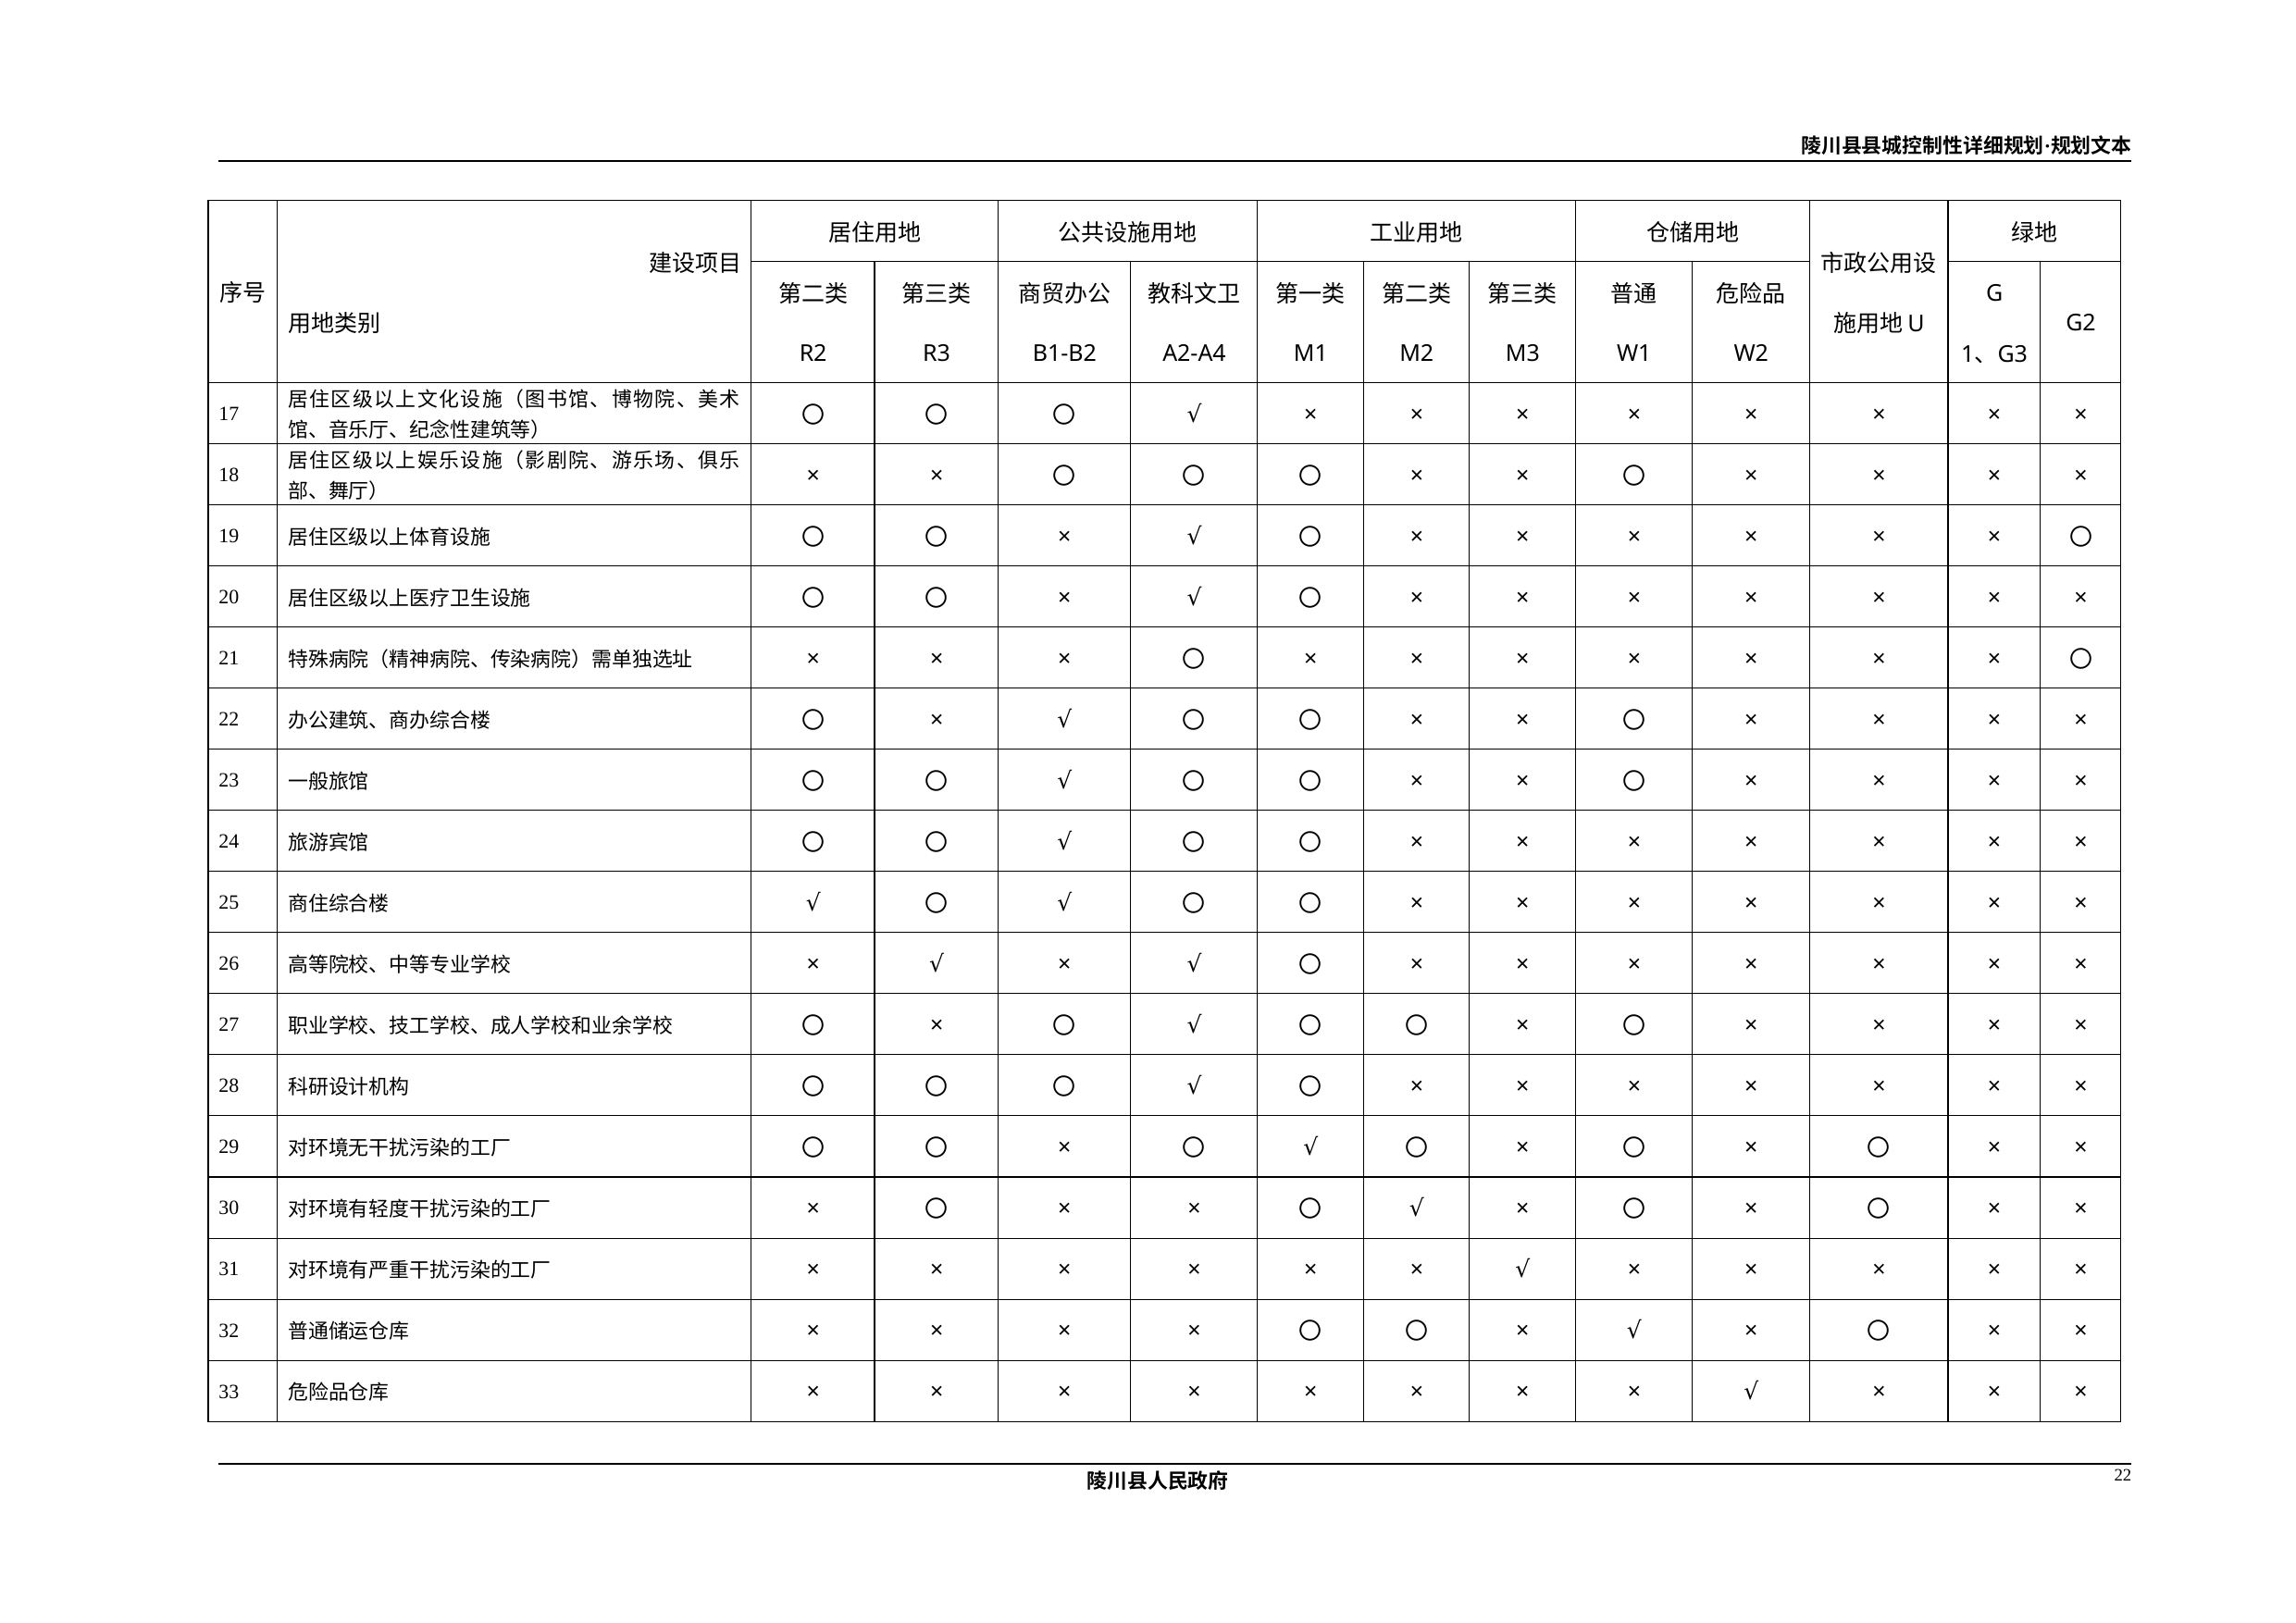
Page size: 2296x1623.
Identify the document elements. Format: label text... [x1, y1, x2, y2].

table_cell × [1949, 627, 2040, 688]
table_cell √ [1364, 1178, 1469, 1237]
table_cell 〇 [1576, 688, 1692, 749]
table_cell 〇 [875, 505, 998, 565]
table_cell 〇 [1364, 994, 1469, 1054]
table_cell × [751, 1361, 874, 1421]
table_cell 〇 [751, 383, 874, 443]
table_cell 〇 [1364, 1300, 1469, 1359]
table_cell × [999, 1116, 1130, 1176]
table_cell 普通储运仓库 [278, 1300, 751, 1359]
table_header 仓储用地 [1576, 201, 1809, 261]
table_cell 〇 [751, 1055, 874, 1115]
table_cell × [1576, 1239, 1692, 1298]
table_cell 〇 [1131, 1116, 1257, 1176]
table_cell × [1693, 566, 1809, 626]
table_header 居住用地 [751, 201, 998, 261]
table_cell 〇 [751, 1116, 874, 1176]
table_cell × [1949, 1239, 2040, 1298]
table_cell 第二类 R2 [751, 262, 874, 382]
table_cell 25 [209, 872, 277, 932]
table_cell 〇 [1258, 505, 1363, 565]
table_cell × [1470, 1116, 1575, 1176]
table_cell 〇 [1131, 627, 1257, 688]
table_cell 26 [209, 933, 277, 993]
table_cell × [1949, 994, 2040, 1054]
table_cell × [1810, 1055, 1947, 1115]
table_cell 〇 [751, 566, 874, 626]
table_cell 〇 [2041, 627, 2120, 688]
table_cell × [1364, 1055, 1469, 1115]
table_cell 〇 [1576, 444, 1692, 504]
table_cell √ [1258, 1116, 1363, 1176]
table_cell × [2041, 383, 2120, 443]
table_cell × [1258, 1361, 1363, 1421]
table_cell × [1693, 750, 1809, 810]
table_cell G2 [2041, 262, 2120, 382]
table_cell √ [999, 688, 1130, 749]
table_cell × [875, 444, 998, 504]
table_cell 23 [209, 750, 277, 810]
table_header 绿地 [1949, 201, 2120, 261]
table_cell × [751, 627, 874, 688]
table_cell × [2041, 1300, 2120, 1359]
table_header 工业用地 [1258, 201, 1575, 261]
table_cell 〇 [875, 1178, 998, 1237]
table_cell G1、G3 [1949, 262, 2040, 382]
table_cell × [1470, 566, 1575, 626]
table_cell 〇 [875, 566, 998, 626]
table_cell × [1470, 444, 1575, 504]
table_cell × [1576, 566, 1692, 626]
table_cell × [1470, 505, 1575, 565]
table_cell 〇 [1258, 872, 1363, 932]
table_cell × [1470, 688, 1575, 749]
table_cell × [1949, 444, 2040, 504]
table_cell 〇 [1258, 750, 1363, 810]
table_cell × [1364, 1239, 1469, 1298]
table_cell × [1470, 1361, 1575, 1421]
table_cell 〇 [1258, 566, 1363, 626]
table_cell × [1576, 505, 1692, 565]
table_cell × [1364, 383, 1469, 443]
table_cell × [751, 444, 874, 504]
table_cell 21 [209, 627, 277, 688]
table_cell × [1576, 383, 1692, 443]
table_cell × [999, 1239, 1130, 1298]
table_cell √ [1131, 933, 1257, 993]
table_cell × [1364, 933, 1469, 993]
table_header 序号 [209, 201, 277, 382]
table_cell 〇 [1810, 1300, 1947, 1359]
table_cell × [1470, 750, 1575, 810]
table_cell × [1810, 688, 1947, 749]
table_cell × [1364, 627, 1469, 688]
table_cell 33 [209, 1361, 277, 1421]
table_cell 〇 [875, 872, 998, 932]
table_cell × [1949, 383, 2040, 443]
table_cell × [2041, 994, 2120, 1054]
table_cell × [1364, 811, 1469, 871]
table_cell × [875, 1300, 998, 1359]
table_cell × [1949, 750, 2040, 810]
table_cell × [1949, 1055, 2040, 1115]
table_cell × [1470, 994, 1575, 1054]
table_cell × [1131, 1361, 1257, 1421]
table_cell 居住区级以上医疗卫生设施 [278, 566, 751, 626]
table_cell × [1576, 1361, 1692, 1421]
table_cell × [1693, 872, 1809, 932]
table_cell × [1810, 872, 1947, 932]
table_cell 〇 [999, 994, 1130, 1054]
table_cell × [751, 1300, 874, 1359]
table_cell 28 [209, 1055, 277, 1115]
table_cell √ [1131, 1055, 1257, 1115]
table_cell 〇 [999, 1055, 1130, 1115]
table_cell 〇 [1258, 1300, 1363, 1359]
table_cell 〇 [875, 750, 998, 810]
table_cell × [1576, 627, 1692, 688]
table_cell 〇 [1258, 688, 1363, 749]
table_cell × [1364, 1361, 1469, 1421]
table_cell × [2041, 444, 2120, 504]
table_cell 对环境有严重干扰污染的工厂 [278, 1239, 751, 1298]
table_cell × [1693, 994, 1809, 1054]
table_cell × [1131, 1178, 1257, 1237]
table_cell 特殊病院（精神病院、传染病院）需单独选址 [278, 627, 751, 688]
table_cell 18 [209, 444, 277, 504]
table_cell × [1810, 994, 1947, 1054]
table_cell × [1949, 688, 2040, 749]
table_cell × [999, 1300, 1130, 1359]
table_cell × [1470, 872, 1575, 932]
table_cell 〇 [875, 1116, 998, 1176]
table_cell × [1949, 566, 2040, 626]
table_cell 危险品仓库 [278, 1361, 751, 1421]
table_cell × [2041, 1116, 2120, 1176]
table_cell 居住区级以上娱乐设施（影剧院、游乐场、俱乐部、舞厅） [278, 444, 751, 504]
table_cell × [875, 627, 998, 688]
table_cell 19 [209, 505, 277, 565]
table_cell × [1364, 872, 1469, 932]
table_cell 〇 [1131, 750, 1257, 810]
table_cell × [1258, 383, 1363, 443]
table_cell × [1693, 811, 1809, 871]
table_cell 〇 [2041, 505, 2120, 565]
table_cell × [1364, 505, 1469, 565]
table_cell 〇 [875, 811, 998, 871]
table_cell 〇 [1258, 444, 1363, 504]
table_cell × [1470, 811, 1575, 871]
table_cell × [1258, 627, 1363, 688]
table_cell √ [1576, 1300, 1692, 1359]
table_cell × [1693, 1055, 1809, 1115]
table_cell √ [999, 811, 1130, 871]
table_header 市政公用设施用地U [1810, 201, 1947, 382]
table_cell 〇 [1258, 994, 1363, 1054]
table_cell × [1364, 444, 1469, 504]
table_cell × [1810, 811, 1947, 871]
table_cell 普通 W1 [1576, 262, 1692, 382]
table_cell 〇 [751, 688, 874, 749]
table_cell 〇 [1131, 444, 1257, 504]
table_cell × [1949, 1178, 2040, 1237]
table_cell 高等院校、中等专业学校 [278, 933, 751, 993]
table_cell 〇 [875, 1055, 998, 1115]
table_cell 第一类 M1 [1258, 262, 1363, 382]
table_cell × [1693, 444, 1809, 504]
table_cell 办公建筑、商办综合楼 [278, 688, 751, 749]
table_cell 32 [209, 1300, 277, 1359]
table_cell 〇 [1258, 933, 1363, 993]
table_cell × [1576, 872, 1692, 932]
table_cell × [1693, 1178, 1809, 1237]
table_cell × [1576, 1055, 1692, 1115]
table_cell 〇 [1576, 1116, 1692, 1176]
table_cell × [875, 1361, 998, 1421]
table_cell × [1949, 933, 2040, 993]
table_cell 教科文卫 A2-A4 [1131, 262, 1257, 382]
table_cell 第三类 R3 [875, 262, 998, 382]
table_cell 24 [209, 811, 277, 871]
table_cell √ [1131, 505, 1257, 565]
table_cell × [1258, 1239, 1363, 1298]
table_cell 〇 [999, 444, 1130, 504]
table_cell 〇 [1576, 994, 1692, 1054]
table_cell × [2041, 872, 2120, 932]
table_cell × [999, 933, 1130, 993]
table_cell × [1949, 1116, 2040, 1176]
table_cell 〇 [1576, 1178, 1692, 1237]
table_cell × [2041, 1055, 2120, 1115]
table_cell 〇 [875, 383, 998, 443]
table_cell × [2041, 1361, 2120, 1421]
table_cell 对环境有轻度干扰污染的工厂 [278, 1178, 751, 1237]
table_cell √ [751, 872, 874, 932]
table_cell × [1810, 566, 1947, 626]
table_cell √ [1131, 994, 1257, 1054]
table_cell × [1693, 505, 1809, 565]
table_cell × [875, 994, 998, 1054]
table_cell × [1364, 750, 1469, 810]
table_cell × [1470, 933, 1575, 993]
table_cell 〇 [1364, 1116, 1469, 1176]
table_cell × [2041, 1239, 2120, 1298]
table_cell 商住综合楼 [278, 872, 751, 932]
table_cell 27 [209, 994, 277, 1054]
table_cell × [1810, 383, 1947, 443]
table_cell × [751, 1239, 874, 1298]
table_cell 〇 [751, 505, 874, 565]
table_cell × [751, 1178, 874, 1237]
table_cell × [999, 566, 1130, 626]
table_cell × [2041, 750, 2120, 810]
table_cell 30 [209, 1178, 277, 1237]
table_cell 商贸办公 B1-B2 [999, 262, 1130, 382]
table_cell × [1131, 1239, 1257, 1298]
table_cell 〇 [1810, 1116, 1947, 1176]
table_cell 〇 [751, 811, 874, 871]
table_cell 〇 [1131, 872, 1257, 932]
table_cell × [1949, 1361, 2040, 1421]
table_cell × [1576, 811, 1692, 871]
table_cell 31 [209, 1239, 277, 1298]
table_cell × [1693, 627, 1809, 688]
table_cell √ [1131, 566, 1257, 626]
table_cell 旅游宾馆 [278, 811, 751, 871]
table_cell 居住区级以上文化设施（图书馆、博物院、美术馆、音乐厅、纪念性建筑等） [278, 383, 751, 443]
table_header 建设项目 用地类别 [278, 201, 751, 382]
table_cell 29 [209, 1116, 277, 1176]
table_cell × [1810, 1361, 1947, 1421]
table_cell × [1693, 1239, 1809, 1298]
table_cell 危险品 W2 [1693, 262, 1809, 382]
table_cell √ [1131, 383, 1257, 443]
table_cell 〇 [999, 383, 1130, 443]
table_cell × [1470, 1300, 1575, 1359]
table_cell × [1693, 1116, 1809, 1176]
table_cell × [1693, 688, 1809, 749]
table_cell 第二类 M2 [1364, 262, 1469, 382]
table_cell × [1576, 933, 1692, 993]
table_cell × [1810, 627, 1947, 688]
table_cell 居住区级以上体育设施 [278, 505, 751, 565]
table_cell 〇 [1131, 688, 1257, 749]
table_cell √ [1693, 1361, 1809, 1421]
table_cell √ [999, 750, 1130, 810]
table_cell √ [1470, 1239, 1575, 1298]
table_cell × [999, 1361, 1130, 1421]
table_cell × [1131, 1300, 1257, 1359]
table_cell × [1470, 383, 1575, 443]
table_cell × [1810, 933, 1947, 993]
table_cell × [1810, 444, 1947, 504]
table_cell √ [999, 872, 1130, 932]
table_cell √ [875, 933, 998, 993]
table_cell × [999, 505, 1130, 565]
table_cell × [1364, 688, 1469, 749]
table_header 公共设施用地 [999, 201, 1257, 261]
table_cell 〇 [751, 750, 874, 810]
table_cell × [1949, 505, 2040, 565]
table_cell × [1810, 505, 1947, 565]
table_cell × [1949, 1300, 2040, 1359]
table_cell × [2041, 566, 2120, 626]
table_cell × [875, 688, 998, 749]
table_cell 〇 [1258, 1055, 1363, 1115]
table_cell 〇 [1576, 750, 1692, 810]
table_cell × [1949, 872, 2040, 932]
table_cell 一般旅馆 [278, 750, 751, 810]
table_cell 20 [209, 566, 277, 626]
table_cell 对环境无干扰污染的工厂 [278, 1116, 751, 1176]
table_cell 〇 [1258, 811, 1363, 871]
table_cell 22 [209, 688, 277, 749]
table_cell 职业学校、技工学校、成人学校和业余学校 [278, 994, 751, 1054]
table_cell 第三类 M3 [1470, 262, 1575, 382]
table_cell × [999, 627, 1130, 688]
table_cell × [1364, 566, 1469, 626]
table_cell × [1693, 933, 1809, 993]
table_cell × [751, 933, 874, 993]
table_cell 〇 [1258, 1178, 1363, 1237]
table_cell × [1470, 1055, 1575, 1115]
table_cell 〇 [1810, 1178, 1947, 1237]
table_cell 17 [209, 383, 277, 443]
table_cell × [1810, 750, 1947, 810]
table_cell × [2041, 1178, 2120, 1237]
table_cell × [875, 1239, 998, 1298]
table_cell × [999, 1178, 1130, 1237]
table_cell × [1693, 383, 1809, 443]
table_cell × [2041, 933, 2120, 993]
table_cell × [1810, 1239, 1947, 1298]
table_cell × [2041, 811, 2120, 871]
table_cell × [1949, 811, 2040, 871]
table_cell × [2041, 688, 2120, 749]
table_cell × [1470, 1178, 1575, 1237]
table_cell 〇 [751, 994, 874, 1054]
table_cell × [1693, 1300, 1809, 1359]
table_cell 科研设计机构 [278, 1055, 751, 1115]
table_cell × [1470, 627, 1575, 688]
table_cell 〇 [1131, 811, 1257, 871]
